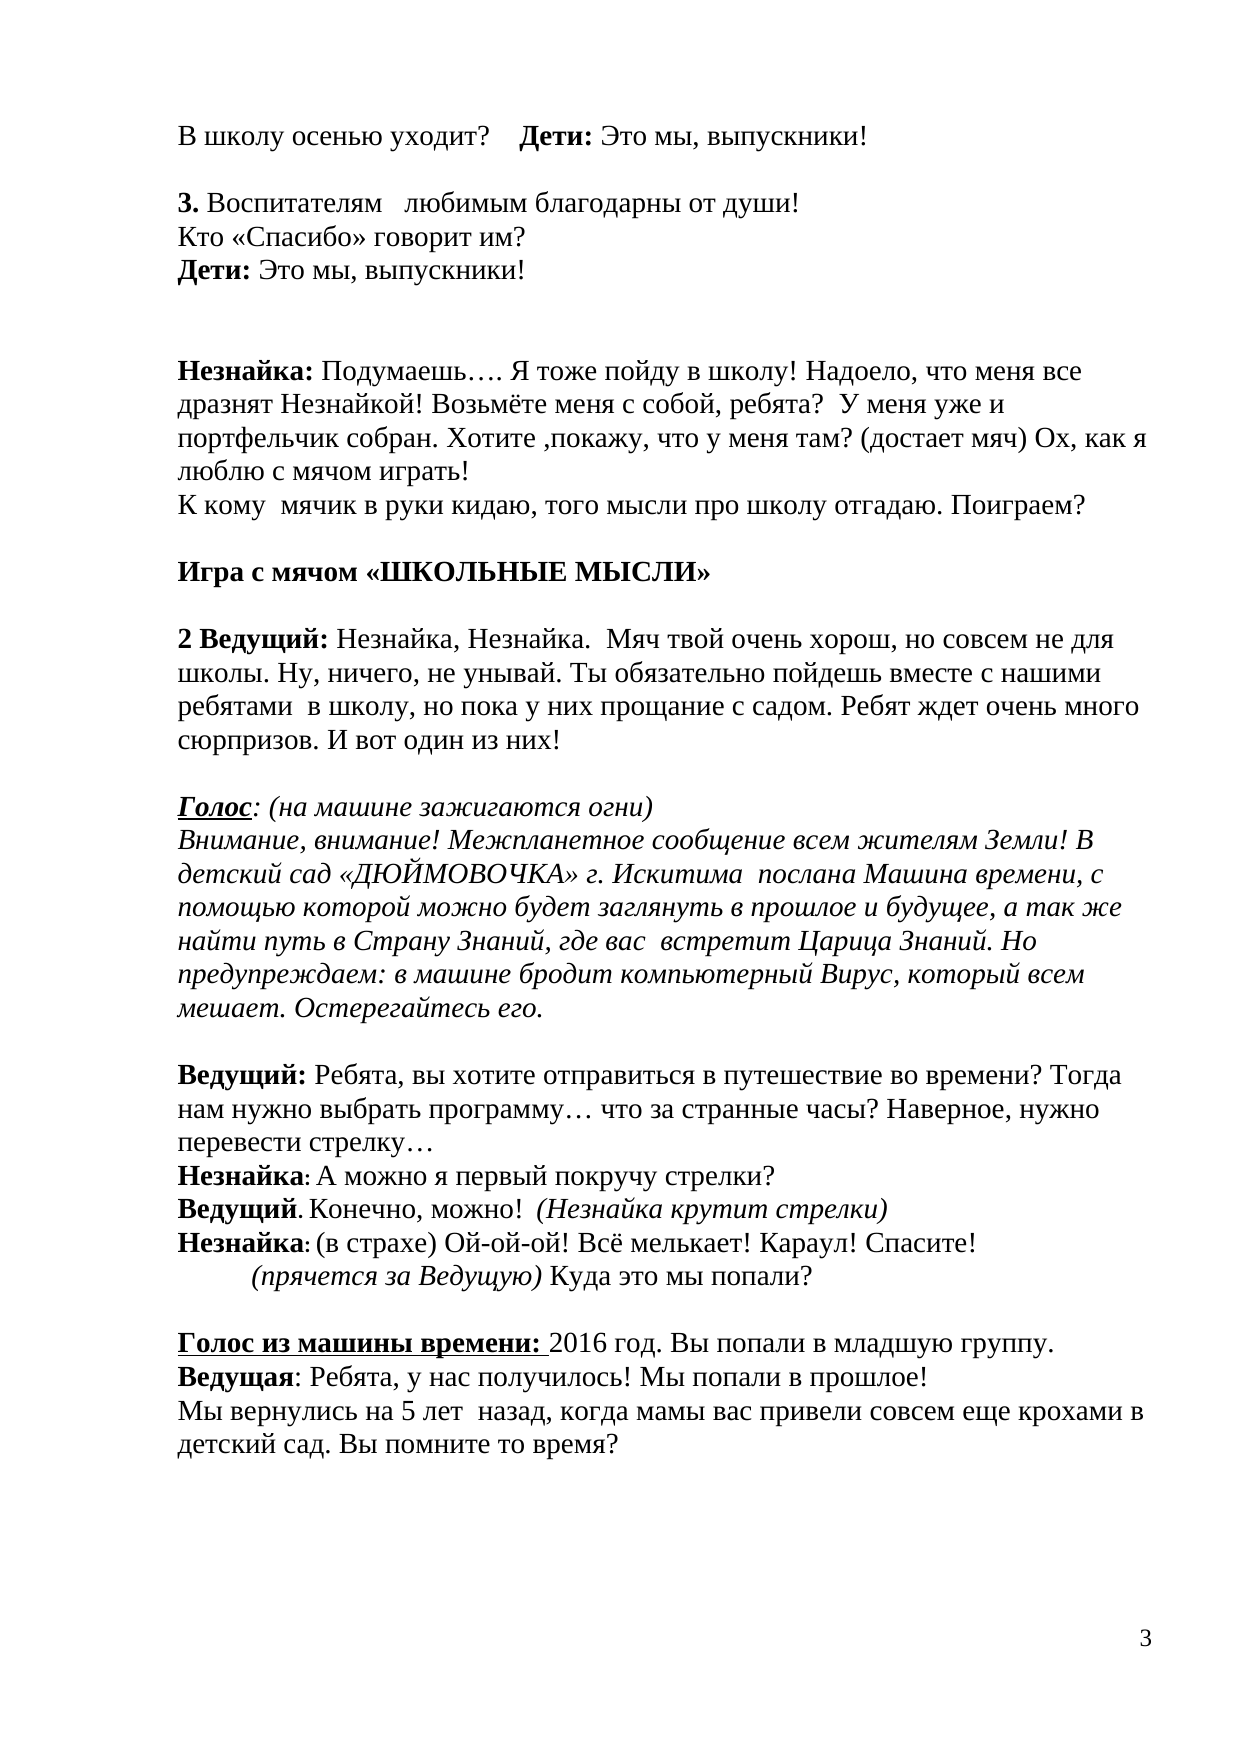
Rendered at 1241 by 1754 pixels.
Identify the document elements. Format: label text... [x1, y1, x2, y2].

text Незнайка: Подумаешь…. Я тоже пойду в школу! Надоело, что меня все дразнят Незнайкой! Возьмёте меня с собой, ребята? У меня уже и портфельчик собран. Хотите ,покажу, что у меня там? (достает мяч) Ох, как я люблю с мячом играть! [177, 353, 1152, 487]
text Незнайка: (в страхе) Ой-ой-ой! Всё мелькает! Караул! Спасите! [177, 1225, 1152, 1258]
text Ведущий. Конечно, можно! (Незнайка крутит стрелки) [177, 1191, 1152, 1225]
text Голос: (на машине зажигаются огни) [177, 789, 1152, 822]
text 3. Воспитателям любимым благодарны от души! [177, 152, 1152, 219]
text (прячется за Ведущую) Куда это мы попали? [115, 1258, 1152, 1292]
text Голос из машины времени: 2016 год. Вы попали в младшую группу. [177, 1326, 1152, 1359]
text Дети: Это мы, выпускники! [177, 252, 1152, 286]
text Незнайка: А можно я первый покручу стрелки? [177, 1158, 1152, 1191]
text Кто «Спасибо» говорит им? [177, 219, 1152, 252]
text Внимание, внимание! Межпланетное сообщение всем жителям Земли! В детский сад «ДЮЙМОВОЧКА» г. Искитима послана Машина времени, с помощью которой можно будет заглянуть в прошлое и будущее, а так же найти путь в Страну Знаний, где вас встретит Царица Знаний. Но предупреждаем: в машине бродит компьютерный Вирус, который всем мешает. Остерегайтесь его. [177, 822, 1152, 1024]
text К кому мячик в руки кидаю, того мысли про школу отгадаю. Поиграем? [177, 487, 1152, 521]
text Игра с мячом «ШКОЛЬНЫЕ МЫСЛИ» [177, 554, 1152, 588]
text Мы вернулись на 5 лет назад, когда мамы вас привели совсем еще крохами в детский сад. Вы помните то время? [177, 1393, 1152, 1460]
text В школу осенью уходит? Дети: Это мы, выпускники! [177, 118, 1152, 152]
text Ведущая: Ребята, у нас получилось! Мы попали в прошлое! [177, 1359, 1152, 1393]
text 2 Ведущий: Незнайка, Незнайка. Мяч твой очень хорош, но совсем не для школы. Ну, ничего, не унывай. Ты обязательно пойдешь вместе с нашими ребятами в школу, но пока у них прощание с садом. Ребят ждет очень много сюрпризов. И вот один из них! [177, 621, 1152, 755]
text Ведущий: Ребята, вы хотите отправиться в путешествие во времени? Тогда нам нужно выбрать программу… что за странные часы? Наверное, нужно перевести стрелку… [177, 1057, 1152, 1158]
